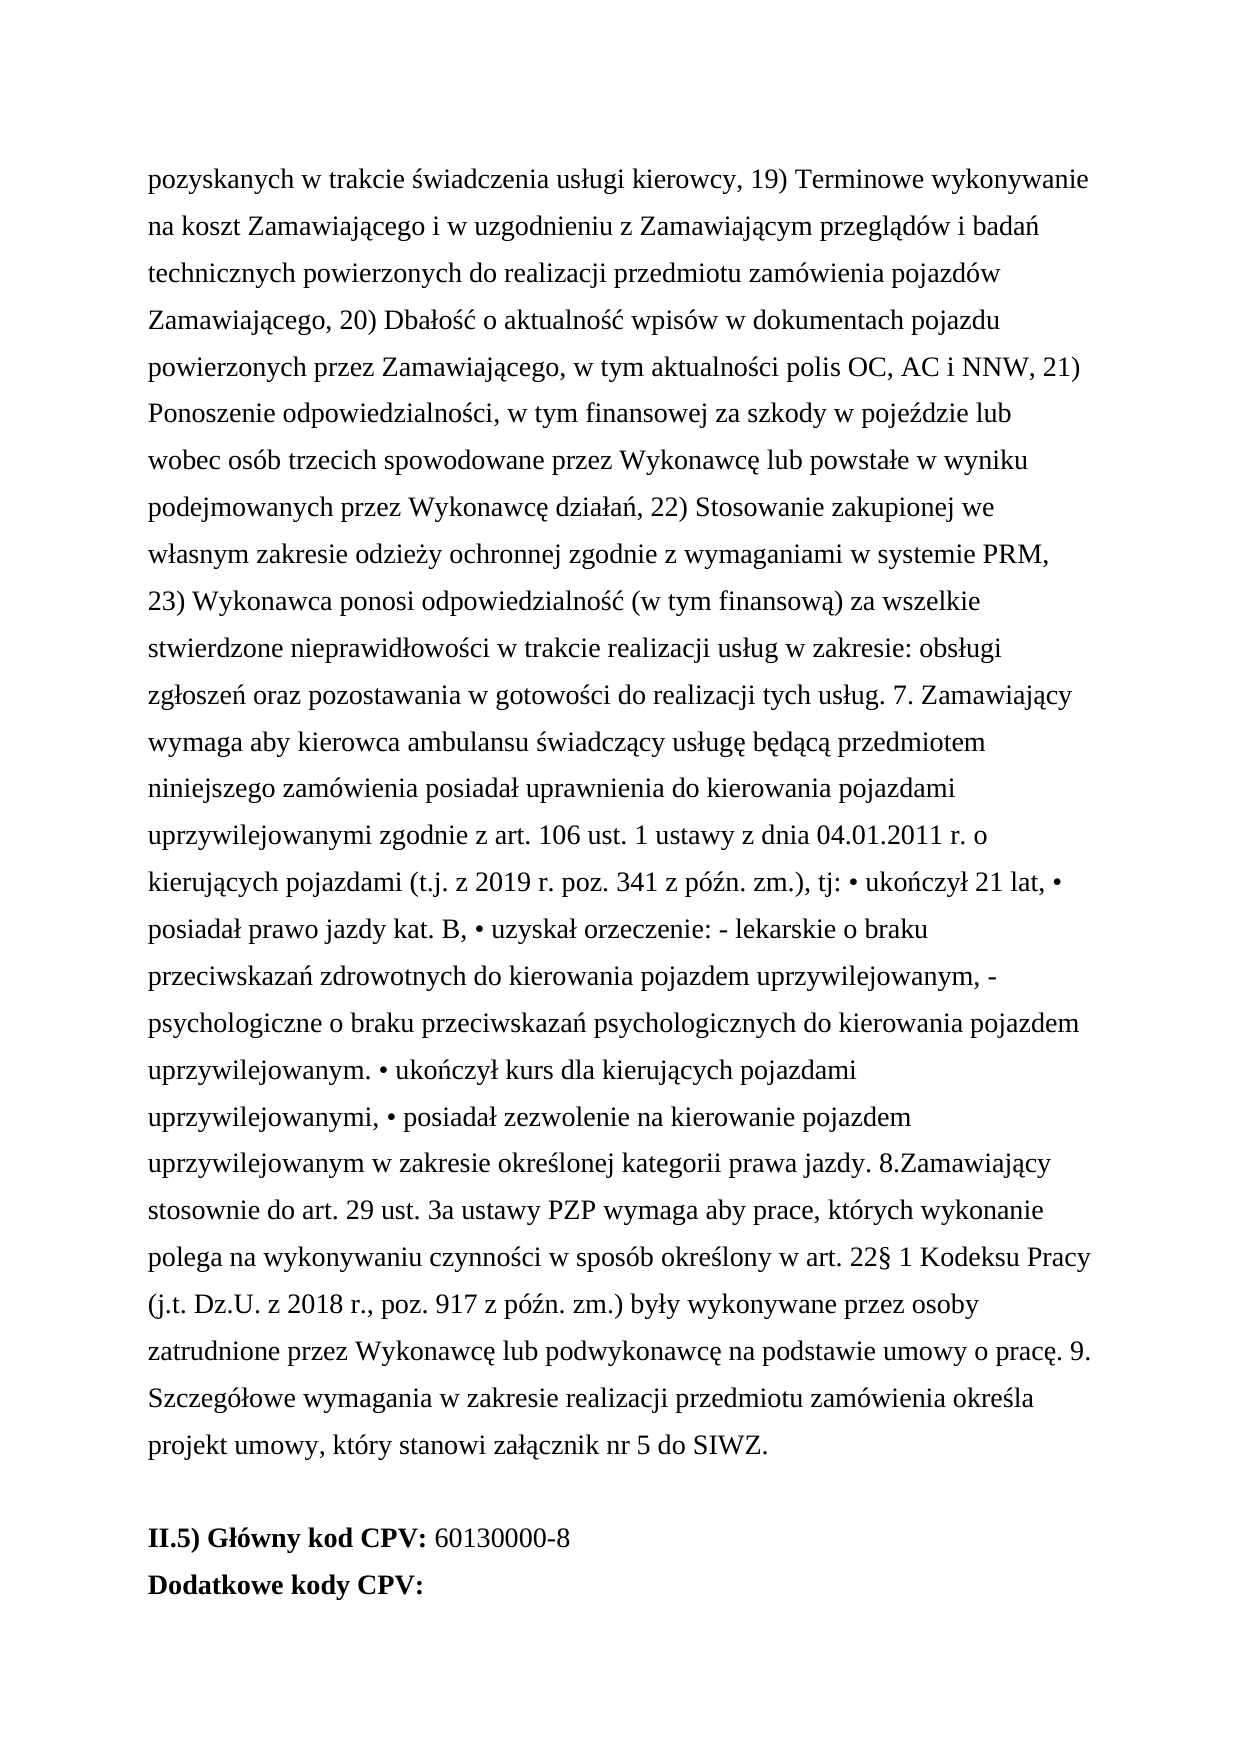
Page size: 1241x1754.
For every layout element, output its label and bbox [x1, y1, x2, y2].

text [148, 148, 1093, 1601]
